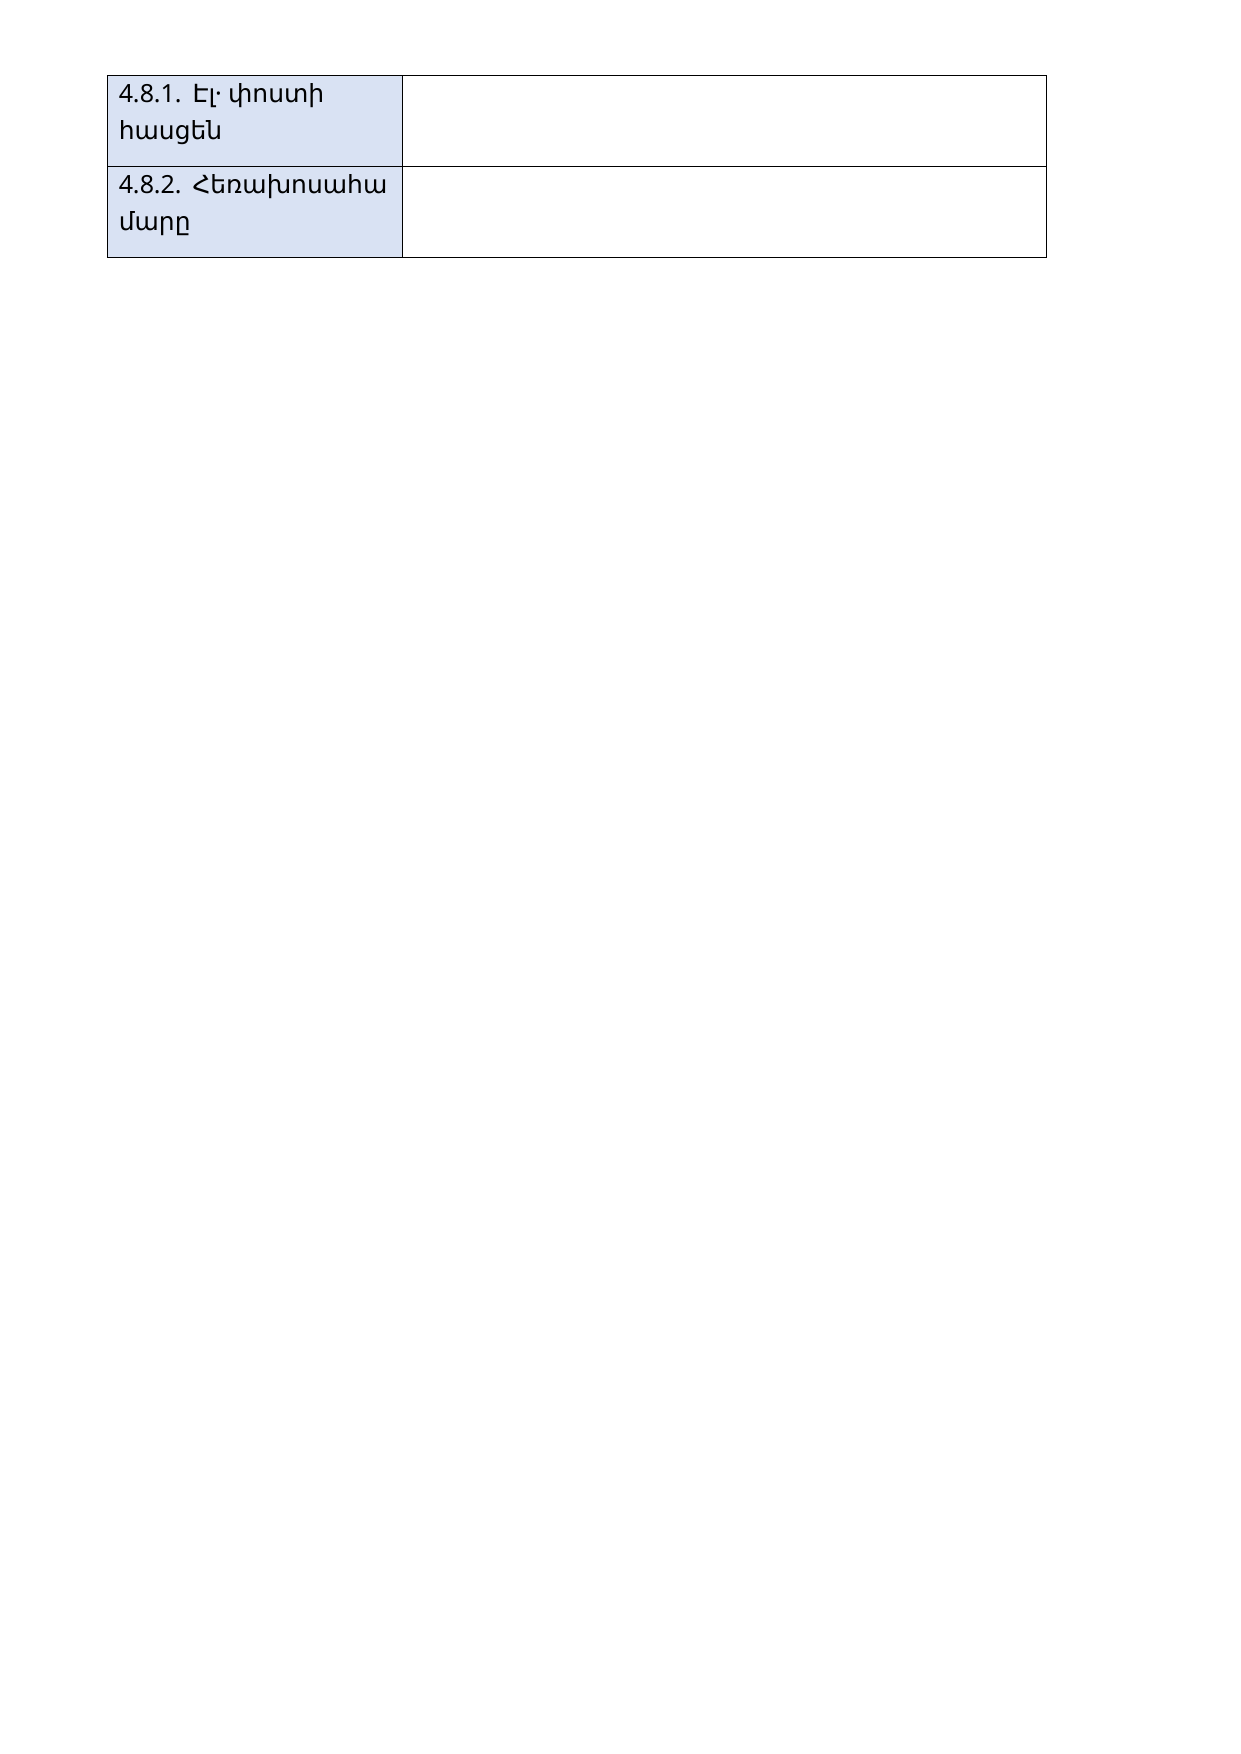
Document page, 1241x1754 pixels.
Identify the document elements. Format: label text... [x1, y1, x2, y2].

table_header Էլ․ փոստի հասցեն [108, 76, 402, 166]
table_header [403, 76, 1046, 166]
table_cell Հեռախոսահամարը [108, 167, 402, 257]
table_cell [403, 167, 1046, 257]
